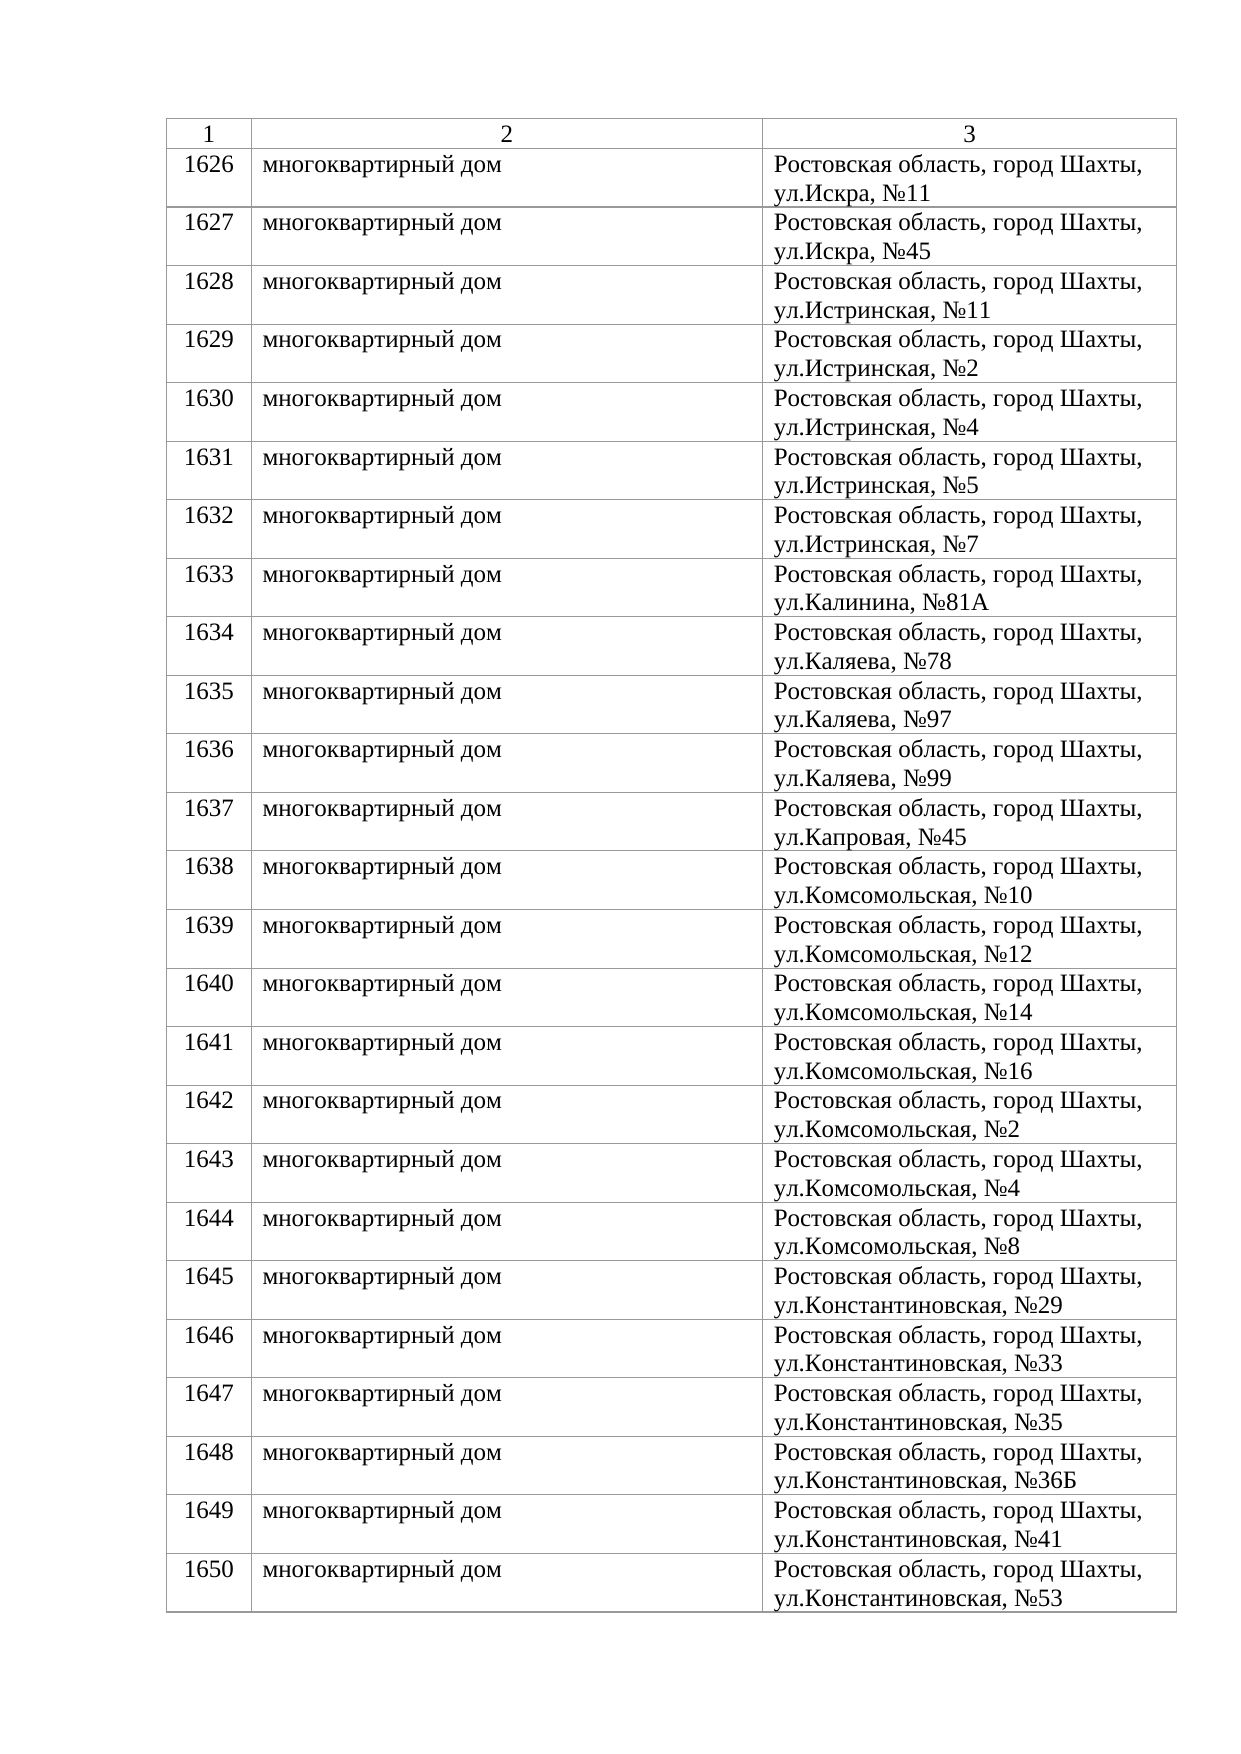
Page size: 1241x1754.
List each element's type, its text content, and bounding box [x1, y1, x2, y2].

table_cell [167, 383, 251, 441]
table_header 3 [763, 119, 1176, 148]
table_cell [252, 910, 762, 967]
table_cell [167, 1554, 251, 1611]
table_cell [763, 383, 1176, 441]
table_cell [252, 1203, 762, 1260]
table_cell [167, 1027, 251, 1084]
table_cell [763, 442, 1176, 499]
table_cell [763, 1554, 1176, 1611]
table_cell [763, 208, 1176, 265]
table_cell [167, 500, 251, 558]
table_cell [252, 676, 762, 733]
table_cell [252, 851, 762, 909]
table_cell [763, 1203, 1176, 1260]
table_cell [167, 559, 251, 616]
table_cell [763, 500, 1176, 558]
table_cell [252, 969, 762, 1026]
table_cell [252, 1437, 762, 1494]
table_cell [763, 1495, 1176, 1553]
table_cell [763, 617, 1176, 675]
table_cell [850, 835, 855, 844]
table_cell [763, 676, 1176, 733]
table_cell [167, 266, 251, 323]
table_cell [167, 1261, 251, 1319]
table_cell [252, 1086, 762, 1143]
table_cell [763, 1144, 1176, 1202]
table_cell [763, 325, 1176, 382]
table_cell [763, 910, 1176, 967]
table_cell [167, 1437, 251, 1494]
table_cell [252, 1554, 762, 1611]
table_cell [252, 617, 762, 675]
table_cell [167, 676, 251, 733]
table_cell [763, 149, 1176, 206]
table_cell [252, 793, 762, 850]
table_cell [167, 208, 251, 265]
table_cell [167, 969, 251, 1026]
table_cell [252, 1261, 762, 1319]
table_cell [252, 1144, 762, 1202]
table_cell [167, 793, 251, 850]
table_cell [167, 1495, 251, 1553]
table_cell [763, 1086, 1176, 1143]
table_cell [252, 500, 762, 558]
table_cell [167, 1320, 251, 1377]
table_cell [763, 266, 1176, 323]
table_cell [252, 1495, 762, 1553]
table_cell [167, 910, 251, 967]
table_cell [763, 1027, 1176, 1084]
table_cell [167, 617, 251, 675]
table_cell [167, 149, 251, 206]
table_header 1 [167, 119, 251, 148]
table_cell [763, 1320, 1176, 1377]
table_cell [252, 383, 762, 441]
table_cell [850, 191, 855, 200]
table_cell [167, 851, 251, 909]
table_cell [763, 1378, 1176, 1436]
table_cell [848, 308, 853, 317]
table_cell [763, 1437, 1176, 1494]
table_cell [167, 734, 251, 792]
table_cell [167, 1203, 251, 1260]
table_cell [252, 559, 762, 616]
table_header 2 [252, 119, 762, 148]
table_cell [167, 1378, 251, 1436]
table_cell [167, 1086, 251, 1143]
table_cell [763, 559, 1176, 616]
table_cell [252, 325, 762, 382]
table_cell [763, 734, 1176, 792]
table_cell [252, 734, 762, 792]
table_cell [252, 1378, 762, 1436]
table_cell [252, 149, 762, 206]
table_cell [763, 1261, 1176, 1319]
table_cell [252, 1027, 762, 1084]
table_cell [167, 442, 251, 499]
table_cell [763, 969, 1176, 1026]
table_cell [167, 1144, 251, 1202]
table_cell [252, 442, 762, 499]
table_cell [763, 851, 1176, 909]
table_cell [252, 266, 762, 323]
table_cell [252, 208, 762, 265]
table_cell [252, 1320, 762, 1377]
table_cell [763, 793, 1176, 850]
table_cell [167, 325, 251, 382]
